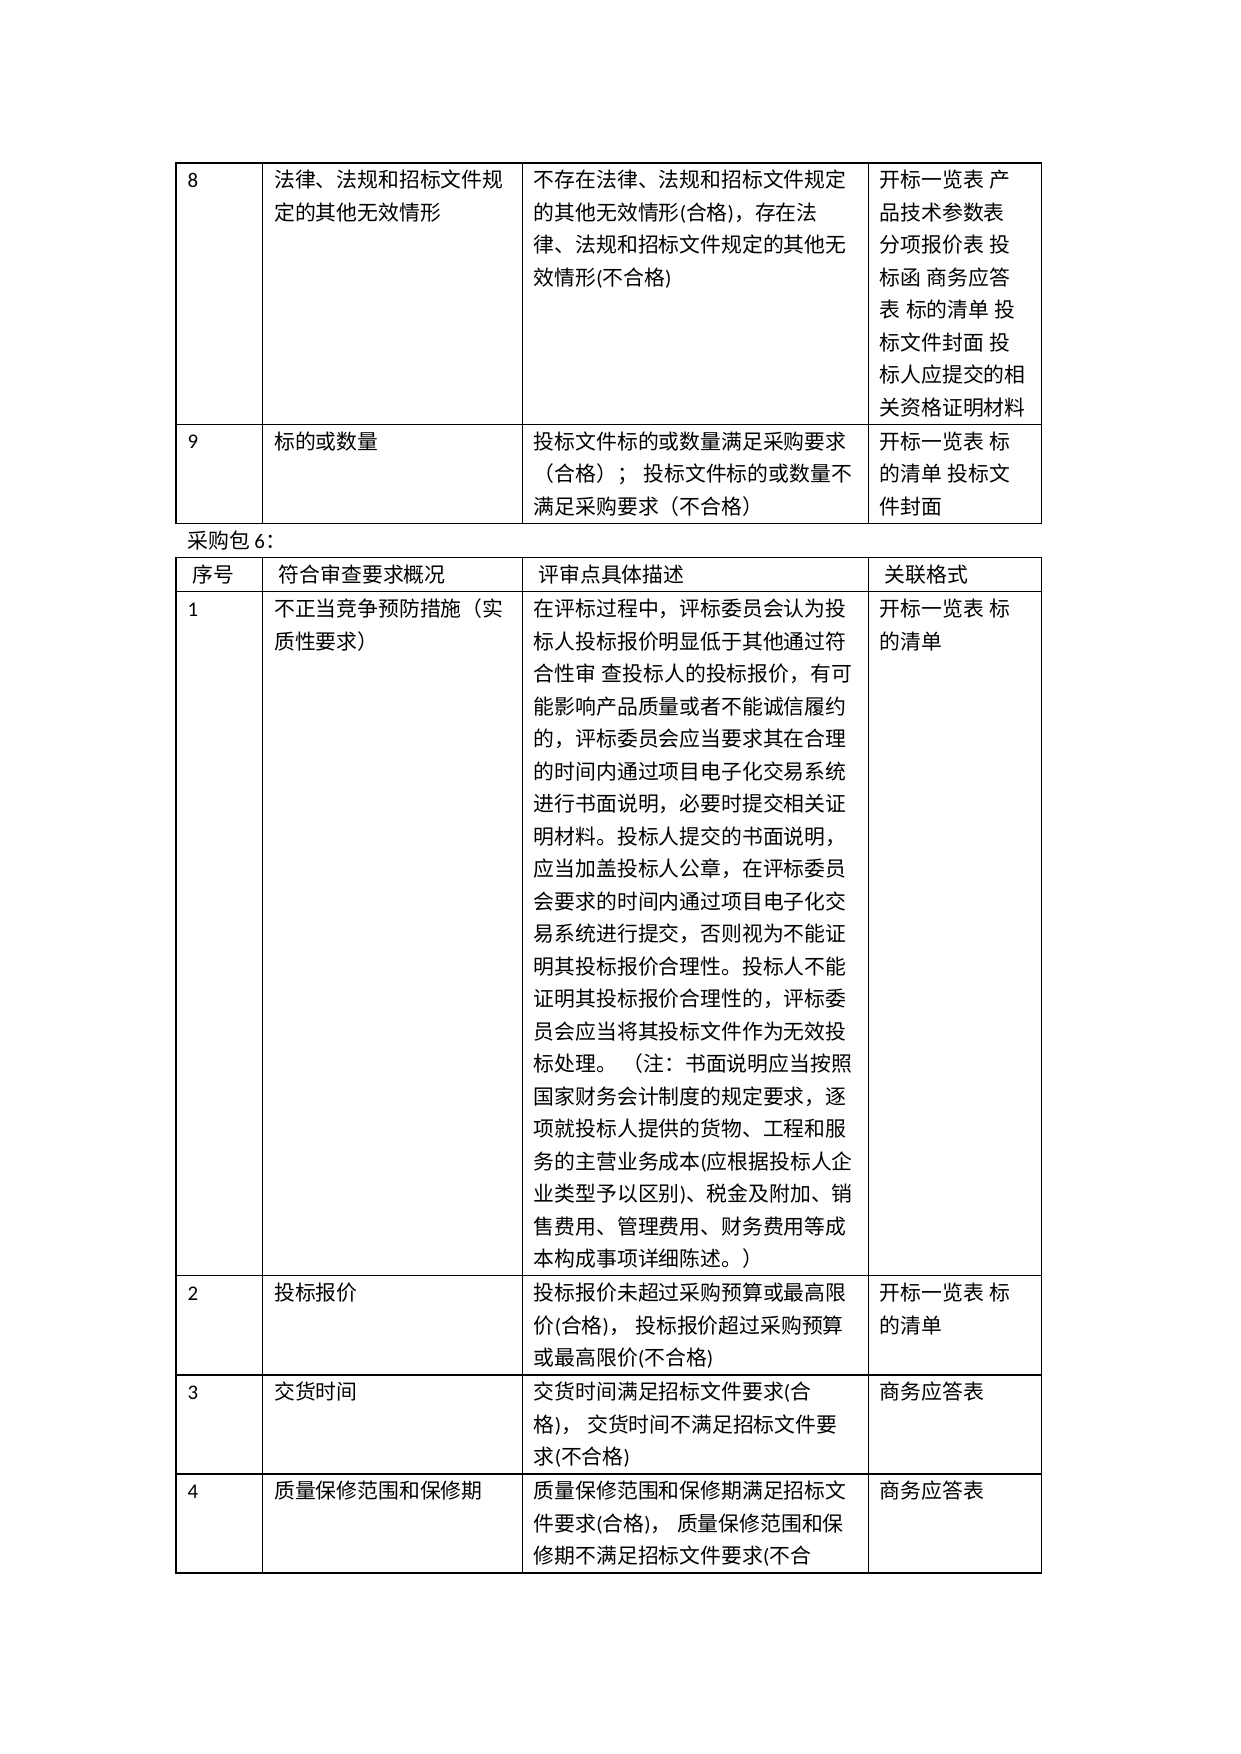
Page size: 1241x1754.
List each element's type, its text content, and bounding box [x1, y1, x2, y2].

table_cell 投标报价 [263, 1276, 522, 1374]
table_cell 9 [177, 425, 262, 523]
table_cell 质量保修范围和保修期 [263, 1475, 522, 1572]
table_cell 投标文件标的或数量满足采购要求（合格）； 投标文件标的或数量不满足采购要求（不合格） [523, 425, 868, 523]
table_cell 交货时间满足招标文件要求(合格)， 交货时间不满足招标文件要求(不合格) [523, 1376, 868, 1473]
table_cell 在评标过程中，评标委员会认为投标人投标报价明显低于其他通过符合性审 查投标人的投标报价，有可能影响产品质量或者不能诚信履约的，评标委员会应当要求其在合理的时间内通过项目电子化交易系统进行书面说明，必要时提交相关证明材料。投标人提交的书面说明，应当加盖投标人公章，在评标委员会要求的时间内通过项目电子化交易系统进行提交，否则视为不能证明其投标报价合理性。投标人不能证明其投标报价合理性的，评标委员会应当将其投标文件作为无效投标处理。 （注：书面说明应当按照国家财务会计制度的规定要求，逐项就投标人提供的货物、工程和服务的主营业务成本(应根据投标人企业类型予以区别)、税金及附加、销售费用、管理费用、财务费用等成本构成事项详细陈述。） [523, 592, 868, 1275]
table_header 序号 [177, 558, 262, 591]
table_cell 交货时间 [263, 1376, 522, 1473]
table_cell 开标一览表 标的清单 [869, 1276, 1041, 1374]
table_cell 2 [177, 1276, 262, 1374]
table_cell 投标报价未超过采购预算或最高限价(合格)， 投标报价超过采购预算或最高限价(不合格) [523, 1276, 868, 1374]
table_cell 不存在法律、法规和招标文件规定的其他无效情形(合格)，存在法律、法规和招标文件规定的其他无效情形(不合格) [523, 164, 868, 423]
table_cell 开标一览表 标的清单 投标文件封面 [869, 425, 1041, 523]
table_cell 法律、法规和招标文件规定的其他无效情形 [263, 164, 522, 423]
table_cell 不正当竞争预防措施（实质性要求） [263, 592, 522, 1275]
table_header 评审点具体描述 [523, 558, 868, 591]
table_cell 4 [177, 1475, 262, 1572]
table_cell 3 [177, 1376, 262, 1473]
table_cell 商务应答表 [869, 1376, 1041, 1473]
table_cell 8 [177, 164, 262, 423]
table_cell 开标一览表 标的清单 [869, 592, 1041, 1275]
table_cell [523, 1475, 868, 1572]
table_header 符合审查要求概况 [263, 558, 522, 591]
table_cell 1 [177, 592, 262, 1275]
table_cell 商务应答表 [869, 1475, 1041, 1572]
table_cell 标的或数量 [263, 425, 522, 523]
table_header 关联格式 [869, 558, 1041, 591]
text 采购包6： [187, 524, 1053, 557]
table_cell 开标一览表 产品技术参数表 分项报价表 投标函 商务应答表 标的清单 投标文件封面 投标人应提交的相关资格证明材料 [869, 164, 1041, 423]
